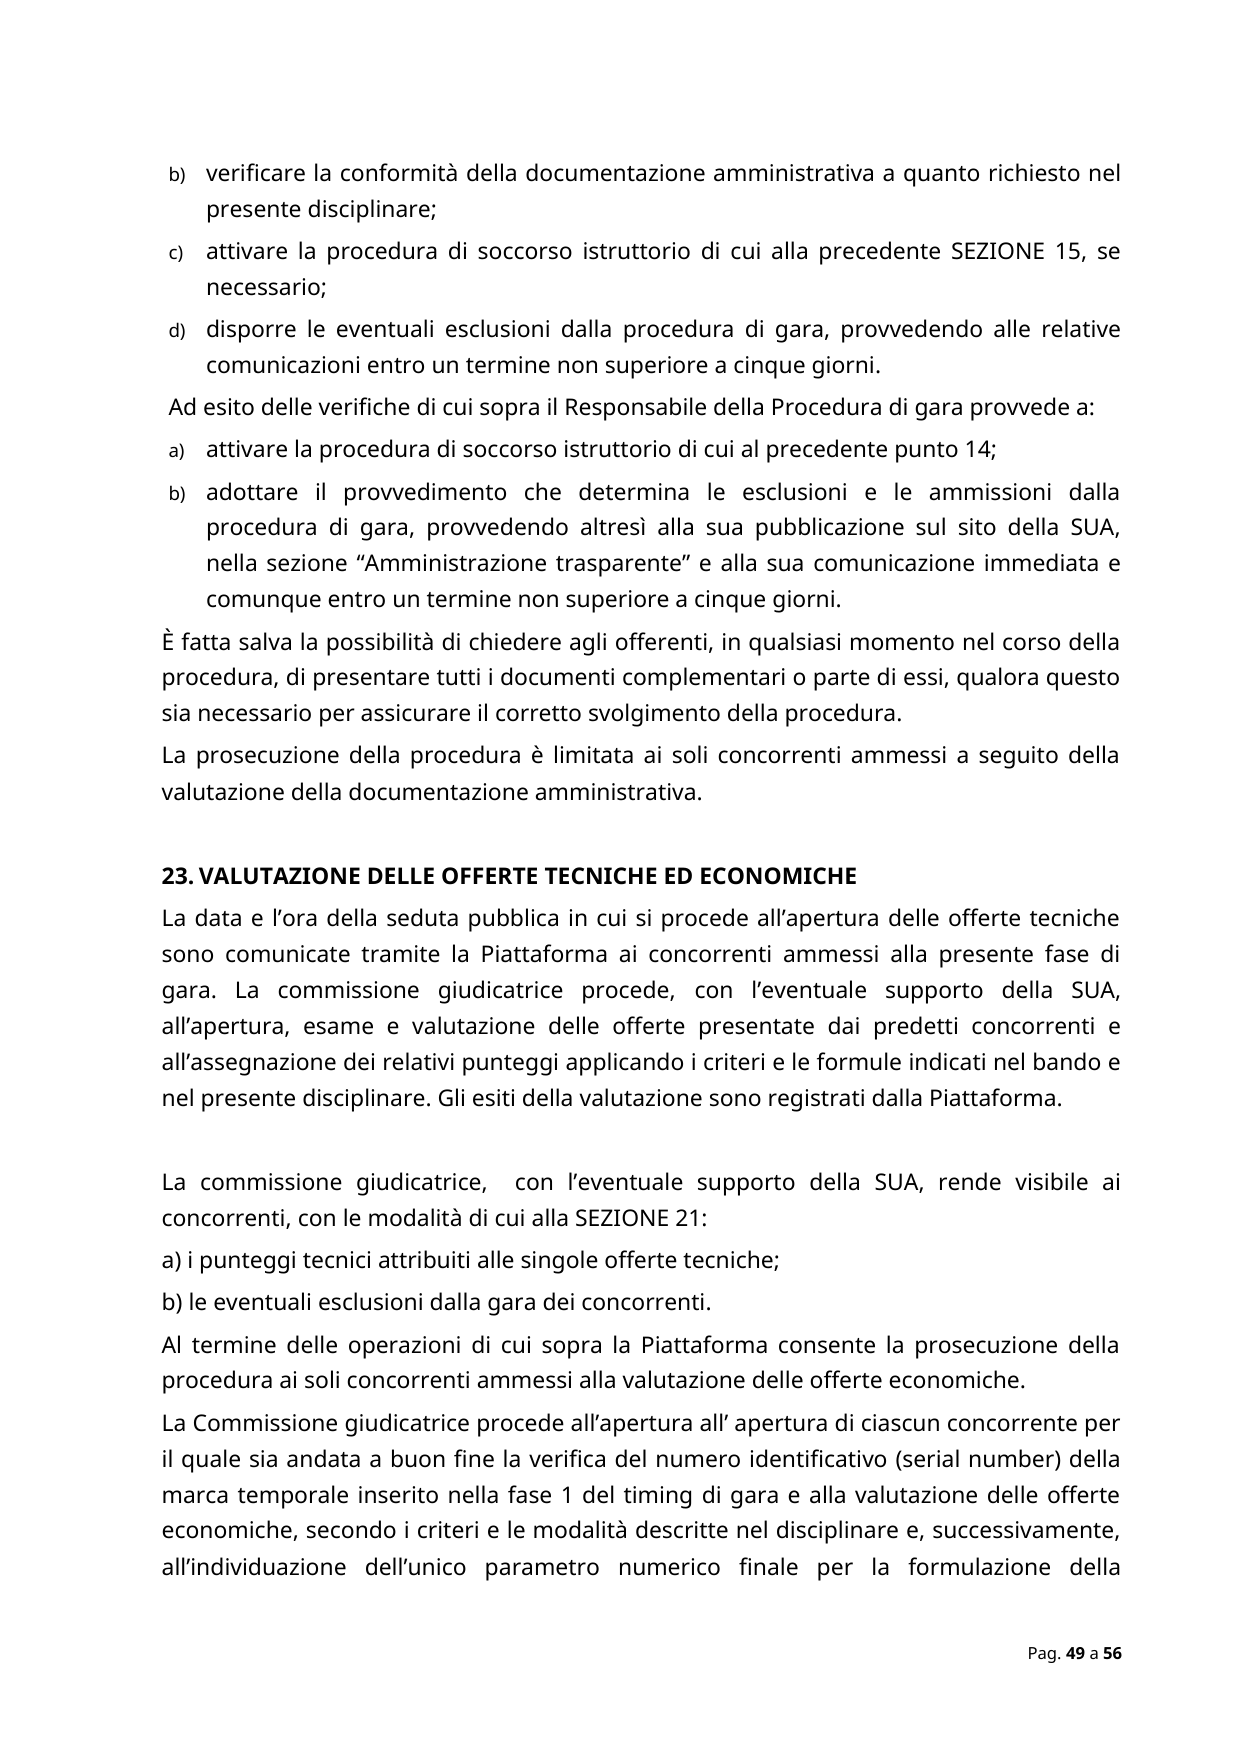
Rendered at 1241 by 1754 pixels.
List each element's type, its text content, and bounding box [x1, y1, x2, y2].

text È fatta salva la possibilità di chiedere agli offerenti, in qualsiasi momento nel corso della procedura, di presentare tutti i documenti complementari o parte di essi, qualora questo sia necessario per assicurare il corretto svolgimento della procedura. [161, 625, 1122, 728]
text La commissione giudicatrice, con l’eventuale supporto della SUA, rende visibile ai concorrenti, con le modalità di cui alla SEZIONE 21: [161, 1166, 1122, 1233]
text La data e l’ora della seduta pubblica in cui si procede all’apertura delle offerte tecniche sono comunicate tramite la Piattaforma ai concorrenti ammessi alla presente fase di gara. La commissione giudicatrice procede, con l’eventuale supporto della SUA, all’apertura, esame e valutazione delle offerte presentate dai predetti concorrenti e all’assegnazione dei relativi punteggi applicando i criteri e le formule indicati nel bando e nel presente disciplinare. Gli esiti della valutazione sono registrati dalla Piattaforma. [161, 902, 1122, 1113]
list adottare il provvedimento che determina le esclusioni e le ammissioni dalla procedura di gara, provvedendo altresì alla sua pubblicazione sul sito della SUA, nella sezione “Amministrazione trasparente” e alla sua comunicazione immediata e comunque entro un termine non superiore a cinque giorni. [168, 475, 1122, 614]
list verificare la conformità della documentazione amministrativa a quanto richiesto nel presente disciplinare; [168, 157, 1122, 224]
text Ad esito delle verifiche di cui sopra il Responsabile della Procedura di gara provvede a: [168, 391, 1122, 422]
subtitle VALUTAZIONE DELLE OFFERTE TECNICHE ED ECONOMICHE [161, 860, 1122, 891]
list disporre le eventuali esclusioni dalla procedura di gara, provvedendo alle relative comunicazioni entro un termine non superiore a cinque giorni. [168, 313, 1122, 380]
text La prosecuzione della procedura è limitata ai soli concorrenti ammessi a seguito della valutazione della documentazione amministrativa. [161, 739, 1122, 807]
text b) le eventuali esclusioni dalla gara dei concorrenti. [161, 1286, 1122, 1318]
text Al termine delle operazioni di cui sopra la Piattaforma consente la prosecuzione della procedura ai soli concorrenti ammessi alla valutazione delle offerte economiche. [161, 1328, 1122, 1396]
text a) i punteggi tecnici attribuiti alle singole offerte tecniche; [161, 1244, 1122, 1275]
list attivare la procedura di soccorso istruttorio di cui alla precedente SEZIONE 15, se necessario; [168, 235, 1122, 302]
list attivare la procedura di soccorso istruttorio di cui al precedente punto 14; [168, 433, 1122, 464]
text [161, 1407, 1122, 1582]
